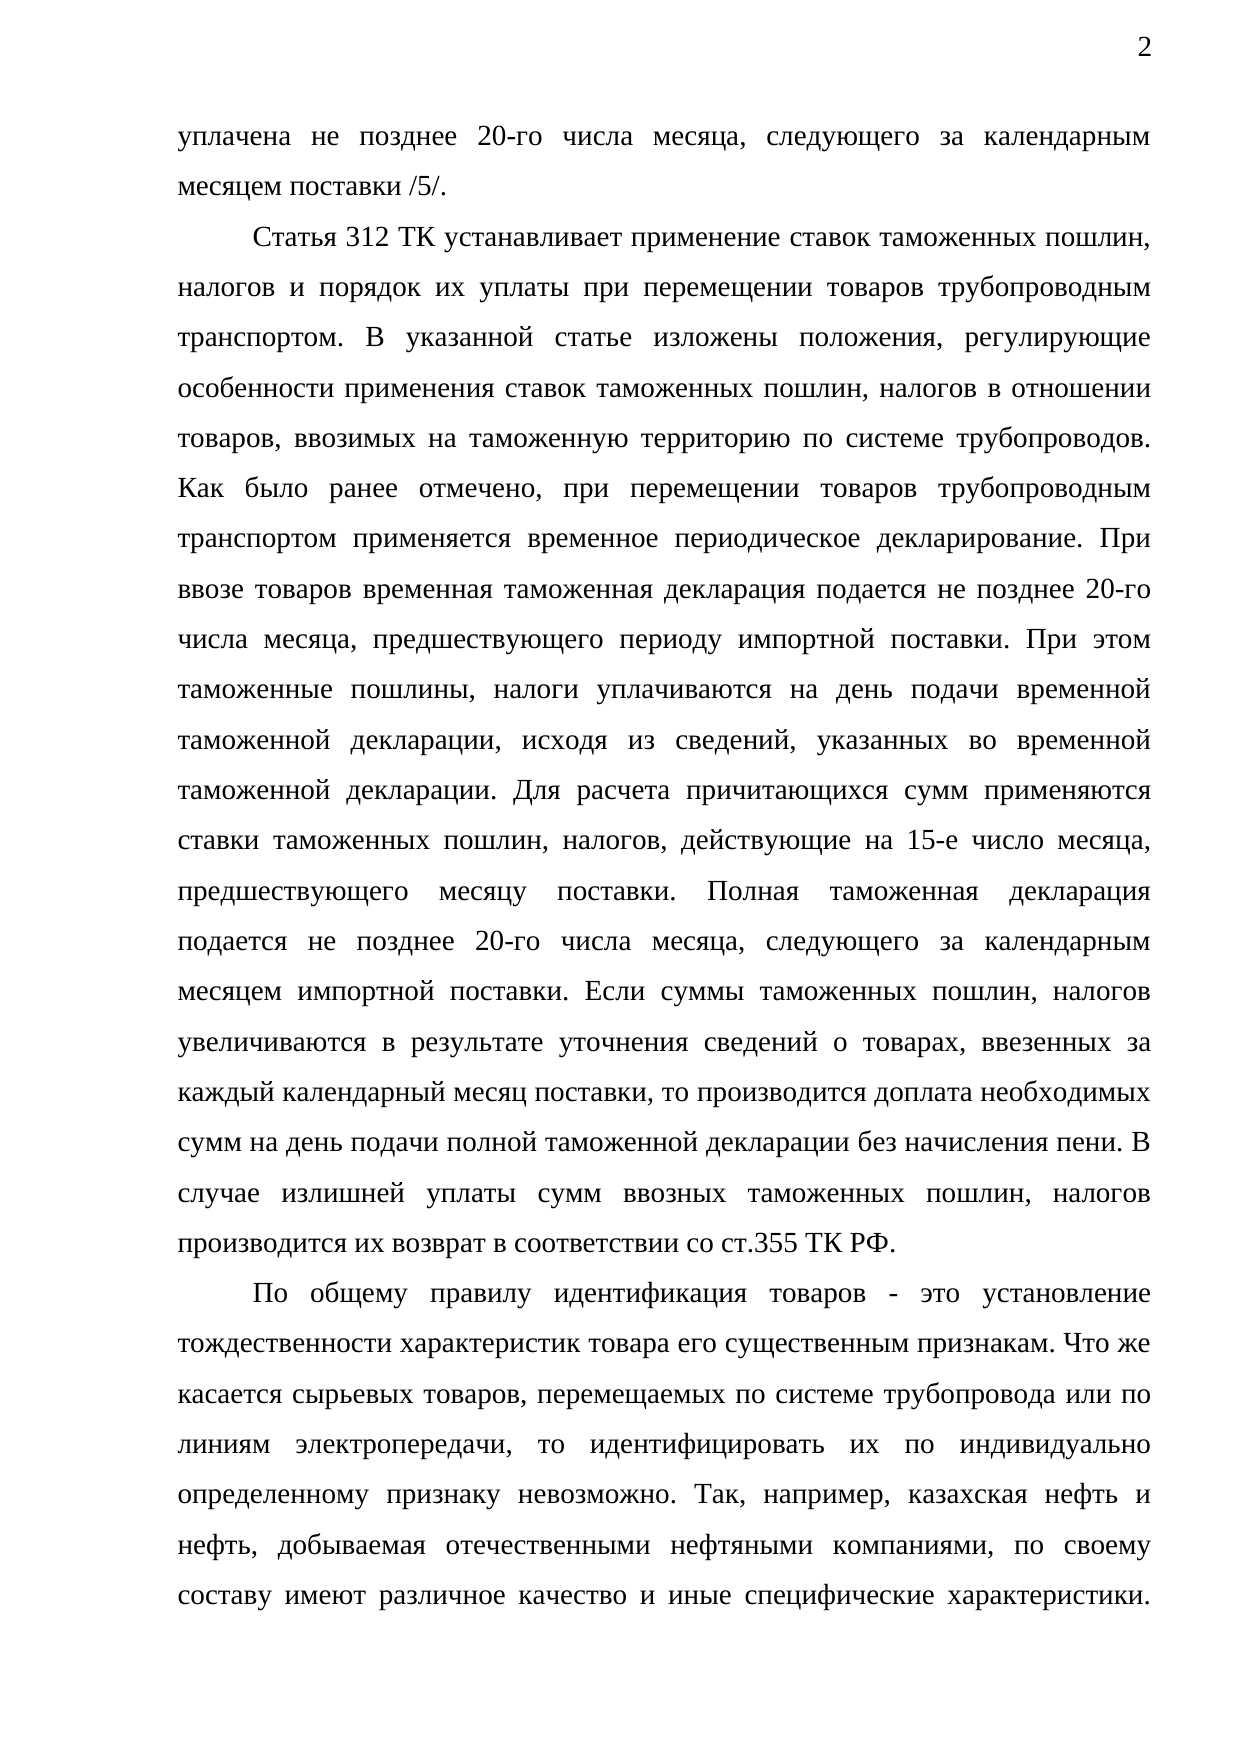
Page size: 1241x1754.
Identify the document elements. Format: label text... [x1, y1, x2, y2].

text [177, 118, 1152, 202]
text Статья 312 ТК устанавливает применение ставок таможенных пошлин, налогов и порядок их уплаты при перемещении товаров трубопроводным транспортом. В указанной статье изложены положения, регулирующие особенности применения ставок таможенных пошлин, налогов в отношении товаров, ввозимых на таможенную территорию по системе трубопроводов. Как было ранее отмечено, при перемещении товаров трубопроводным транспортом применяется временное периодическое декларирование. При ввозе товаров временная таможенная декларация подается не позднее 20-го числа месяца, предшествующего периоду импортной поставки. При этом таможенные пошлины, налоги уплачиваются на день подачи временной таможенной декларации, исходя из сведений, указанных во временной таможенной декларации. Для расчета причитающихся сумм применяются ставки таможенных пошлин, налогов, действующие на 15-е число месяца, предшествующего месяцу поставки. Полная таможенная декларация подается не позднее 20-го числа месяца, следующего за календарным месяцем импортной поставки. Если суммы таможенных пошлин, налогов увеличиваются в результате уточнения сведений о товарах, ввезенных за каждый календарный месяц поставки, то производится доплата необходимых сумм на день подачи полной таможенной декларации без начисления пени. В случае излишней уплаты сумм ввозных таможенных пошлин, налогов производится их возврат в соответствии со ст.355 ТК РФ. [177, 219, 1152, 1258]
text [177, 1275, 1152, 1611]
